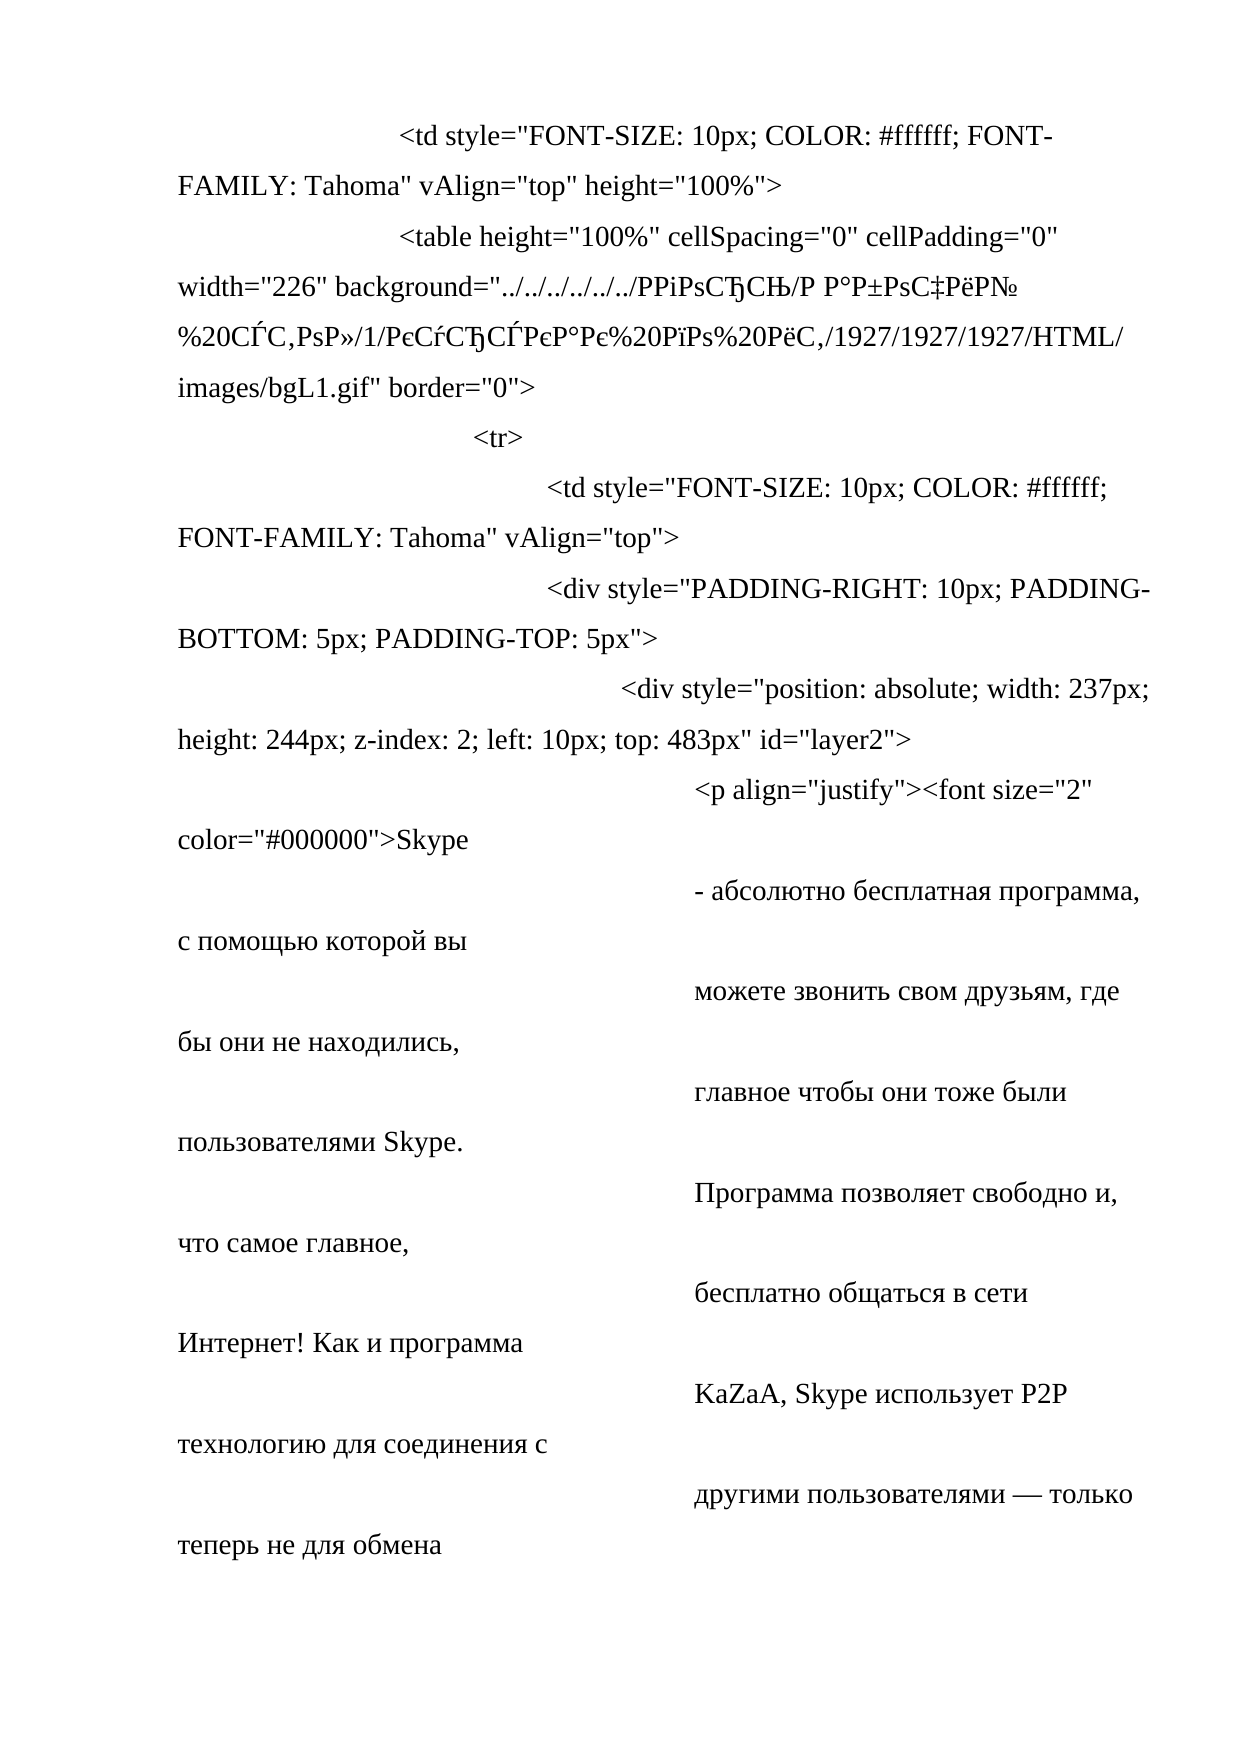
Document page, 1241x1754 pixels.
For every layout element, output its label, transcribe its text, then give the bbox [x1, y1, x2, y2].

text <td style="FONT-SIZE: 10px; COLOR: #ffffff; FONT-FAMILY: Tahoma" vAlign="top"> [177, 470, 1152, 554]
text <tr> [177, 420, 1152, 453]
text главное чтобы они тоже были пользователями Skype. [177, 1074, 1152, 1158]
text <table height="100%" cellSpacing="0" cellPadding="0" width="226" background="../../../../../../РРіРѕСЂСЊ/Р Р°Р±РѕС‡РёР№%20СЃС‚РѕР»/1/РєСѓСЂСЃРєР°Рє%20РїРѕ%20РёС‚/1927/1927/1927/HTML/images/bgL1.gif" border="0"> [177, 219, 1152, 403]
text другими пользователями — только теперь не для обмена [177, 1477, 1152, 1560]
text KaZaA, Skype использует P2P технологию для соединения с [177, 1376, 1152, 1460]
text <p align="justify"><font size="2" color="#000000">Skype [177, 772, 1152, 856]
text Программа позволяет свободно и, что самое главное, [177, 1175, 1152, 1258]
text <div style="position: absolute; width: 237px; height: 244px; z-index: 2; left: 10px; top: 483px" id="layer2"> [177, 672, 1152, 755]
text <div style="PADDING-RIGHT: 10px; PADDING-BOTTOM: 5px; PADDING-TOP: 5px"> [177, 571, 1152, 655]
text бесплатно общаться в сети Интернет! Как и программа [177, 1275, 1152, 1359]
text - абсолютно бесплатная программа, с помощью которой вы [177, 873, 1152, 957]
text <td style="FONT-SIZE: 10px; COLOR: #ffffff; FONT-FAMILY: Tahoma" vAlign="top" height="100%"> [177, 118, 1152, 202]
text можете звонить свом друзьям, где бы они не находились, [177, 973, 1152, 1057]
